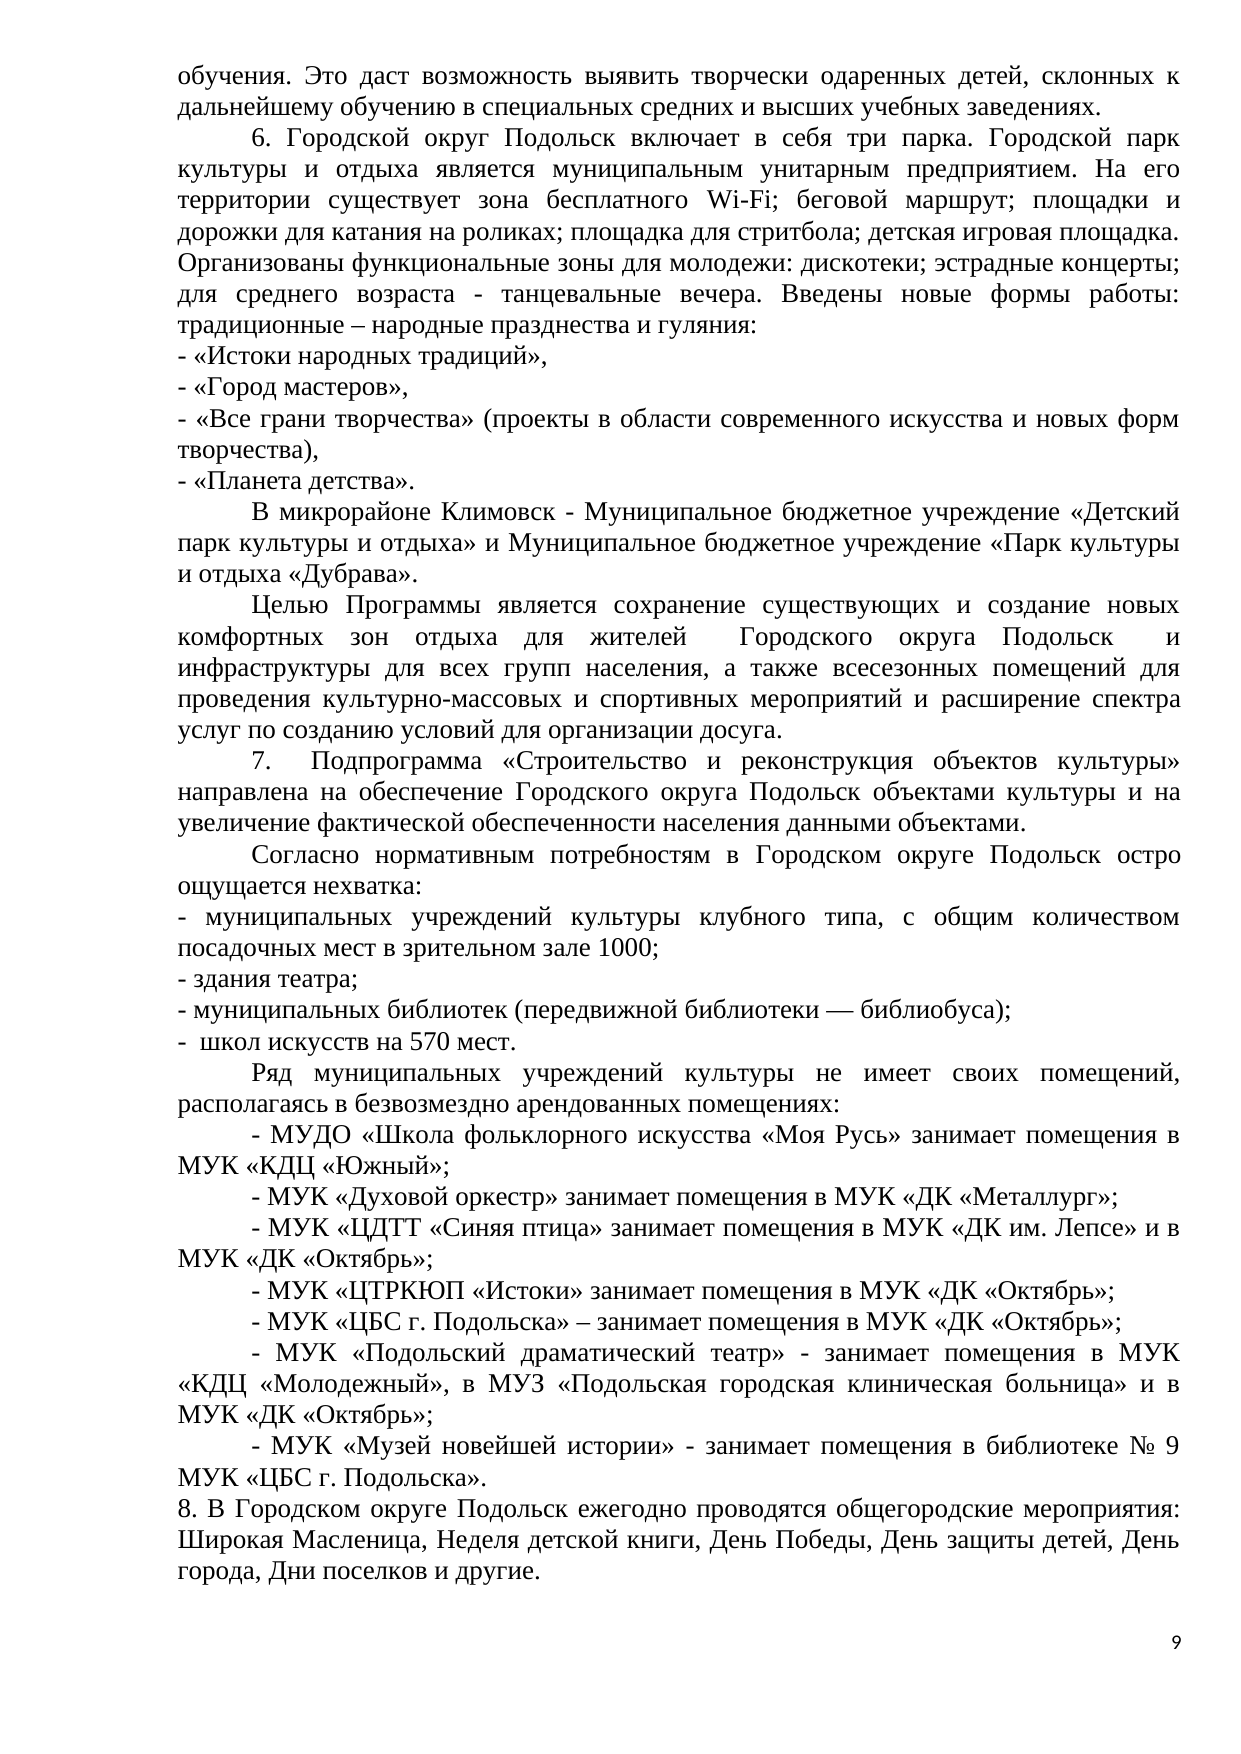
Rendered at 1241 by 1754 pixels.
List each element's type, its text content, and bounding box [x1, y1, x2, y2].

text - МУК «ЦДТТ «Синяя птица» занимает помещения в МУК «ДК им. Лепсе» и в МУК «ДК «Октябрь»; [177, 1211, 1181, 1274]
text - «Истоки народных традиций», [177, 339, 1181, 371]
text - школ искусств на 570 мест. [177, 1024, 1181, 1056]
text - МУК «Духовой оркестр» занимает помещения в МУК «ДК «Металлург»; [177, 1180, 1181, 1211]
text - «Город мастеров», [177, 371, 1181, 402]
text - МУК «ЦБС г. Подольска» – занимает помещения в МУК «ДК «Октябрь»; [177, 1305, 1181, 1336]
text Целью Программы является сохранение существующих и создание новых комфортных зон отдыха для жителей Городского округа Подольск и инфраструктуры для всех групп населения, а также всесезонных помещений для проведения культурно-массовых и спортивных мероприятий и расширение спектра услуг по созданию условий для организации досуга. [177, 588, 1181, 744]
text Согласно нормативным потребностям в Городском округе Подольск остро ощущается нехватка: [177, 838, 1181, 900]
text - МУК «Подольский драматический театр» - занимает помещения в МУК «КДЦ «Молодежный», в МУЗ «Подольская городская клиническая больница» и в МУК «ДК «Октябрь»; [177, 1336, 1181, 1429]
text - МУДО «Школа фольклорного искусства «Моя Русь» занимает помещения в МУК «КДЦ «Южный»; [177, 1118, 1181, 1180]
text 7. Подпрограмма «Строительство и реконструкция объектов культуры» направлена на обеспечение Городского округа Подольск объектами культуры и на увеличение фактической обеспеченности населения данными объектами. [177, 744, 1181, 838]
text - «Планета детства». [177, 464, 1181, 495]
text В микрорайоне Климовск - Муниципальное бюджетное учреждение «Детский парк культуры и отдыха» и Муниципальное бюджетное учреждение «Парк культуры и отдыха «Дубрава». [177, 495, 1181, 588]
text - муниципальных библиотек (передвижной библиотеки — библиобуса); [177, 993, 1181, 1024]
text - здания театра; [177, 962, 1181, 993]
text Ряд муниципальных учреждений культуры не имеет своих помещений, располагаясь в безвозмездно арендованных помещениях: [177, 1056, 1181, 1118]
text - муниципальных учреждений культуры клубного типа, с общим количеством посадочных мест в зрительном зале 1000; [177, 900, 1181, 962]
text - «Все грани творчества» (проекты в области современного искусства и новых форм творчества), [177, 402, 1181, 464]
text 8. В Городском округе Подольск ежегодно проводятся общегородские мероприятия: Широкая Масленица, Неделя детской книги, День Победы, День защиты детей, День города, Дни поселков и другие. [177, 1492, 1181, 1585]
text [177, 59, 1181, 121]
text - МУК «ЦТРКЮП «Истоки» занимает помещения в МУК «ДК «Октябрь»; [177, 1274, 1181, 1305]
text 6. Городской округ Подольск включает в себя три парка. Городской парк культуры и отдыха является муниципальным унитарным предприятием. На его территории существует зона бесплатного Wi-Fi; беговой маршрут; площадки и дорожки для катания на роликах; площадка для стритбола; детская игровая площадка. Организованы функциональные зоны для молодежи: дискотеки; эстрадные концерты; для среднего возраста - танцевальные вечера. Введены новые формы работы: традиционные – народные празднества и гуляния: [177, 121, 1181, 339]
text - МУК «Музей новейшей истории» - занимает помещения в библиотеке № 9 МУК «ЦБС г. Подольска». [177, 1429, 1181, 1492]
